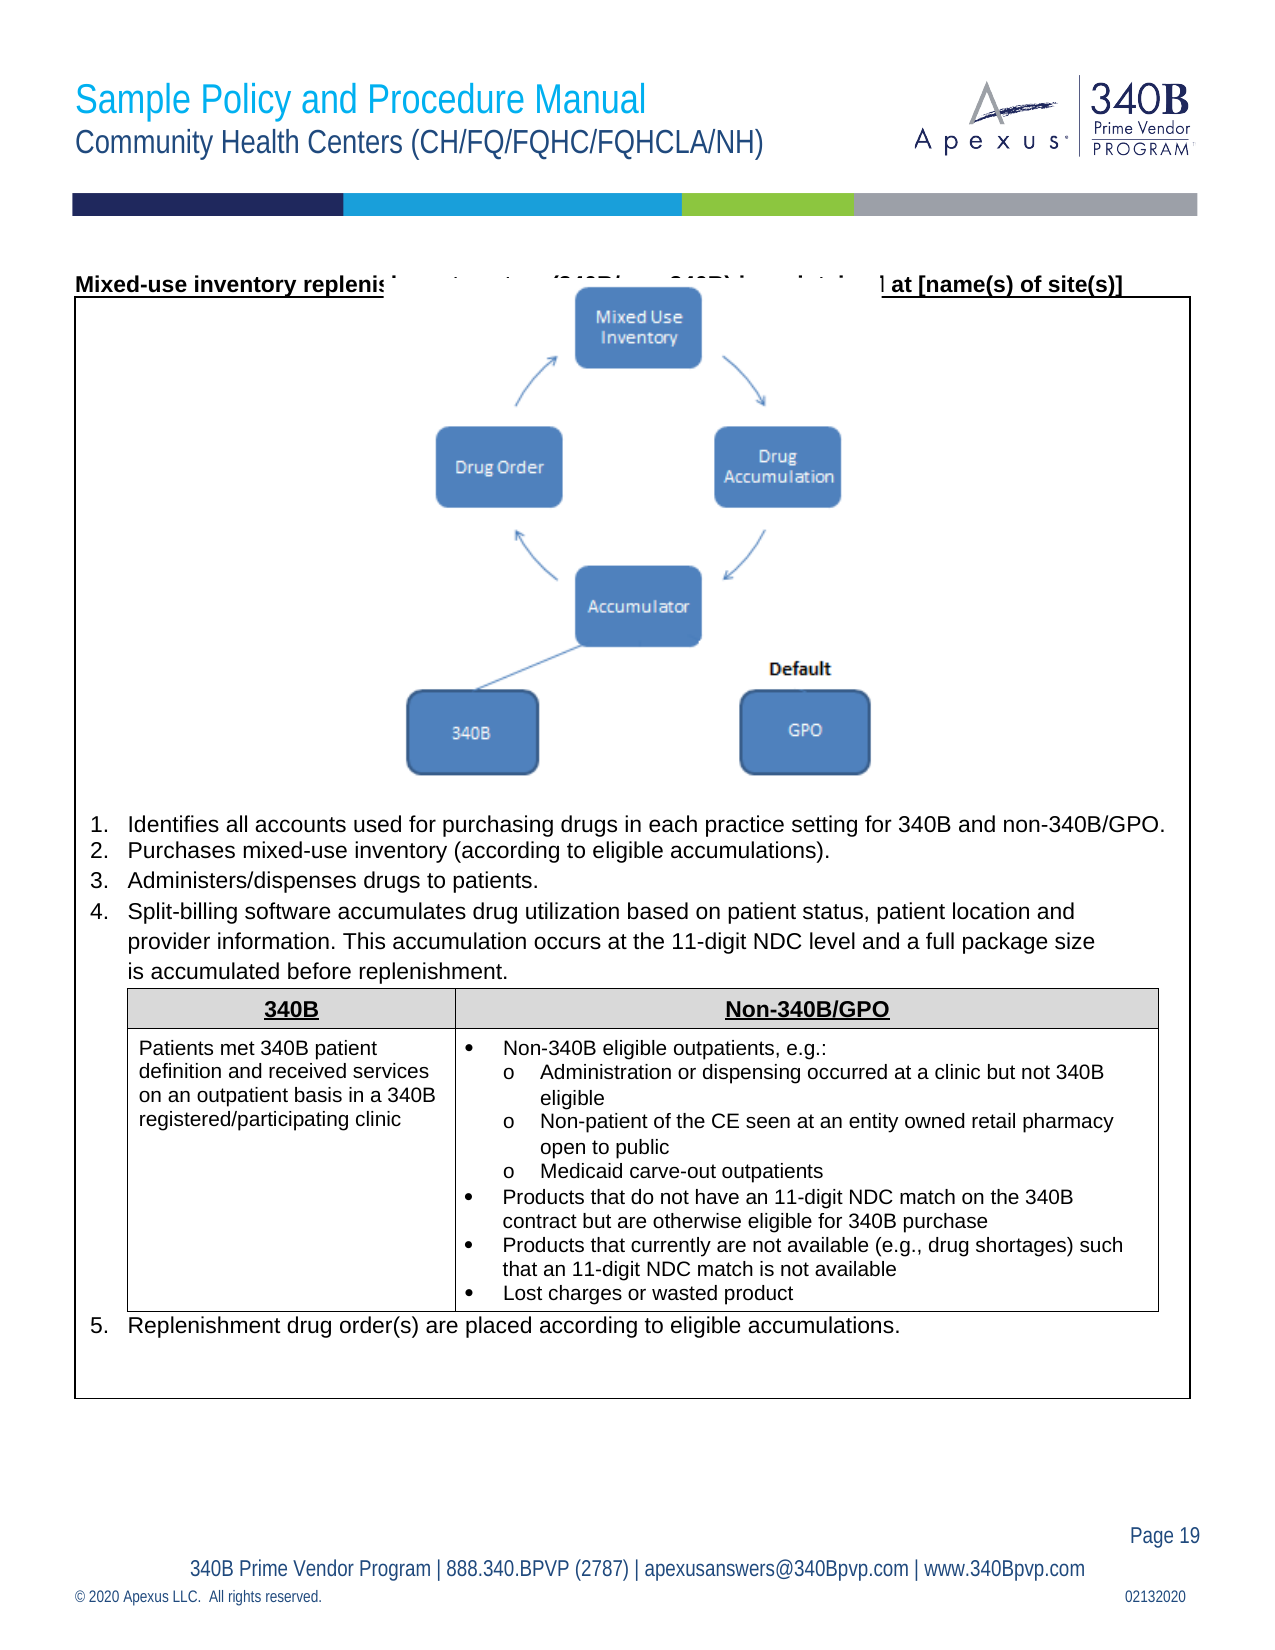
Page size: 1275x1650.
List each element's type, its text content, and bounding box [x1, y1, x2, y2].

picture [913, 75, 1195, 157]
picture [72, 193, 1198, 216]
picture [383, 278, 882, 785]
list Mixed-use inventory replenishment system (340B/non-340B) is maintained at [name(s) of site(s)] [75, 271, 1200, 1403]
